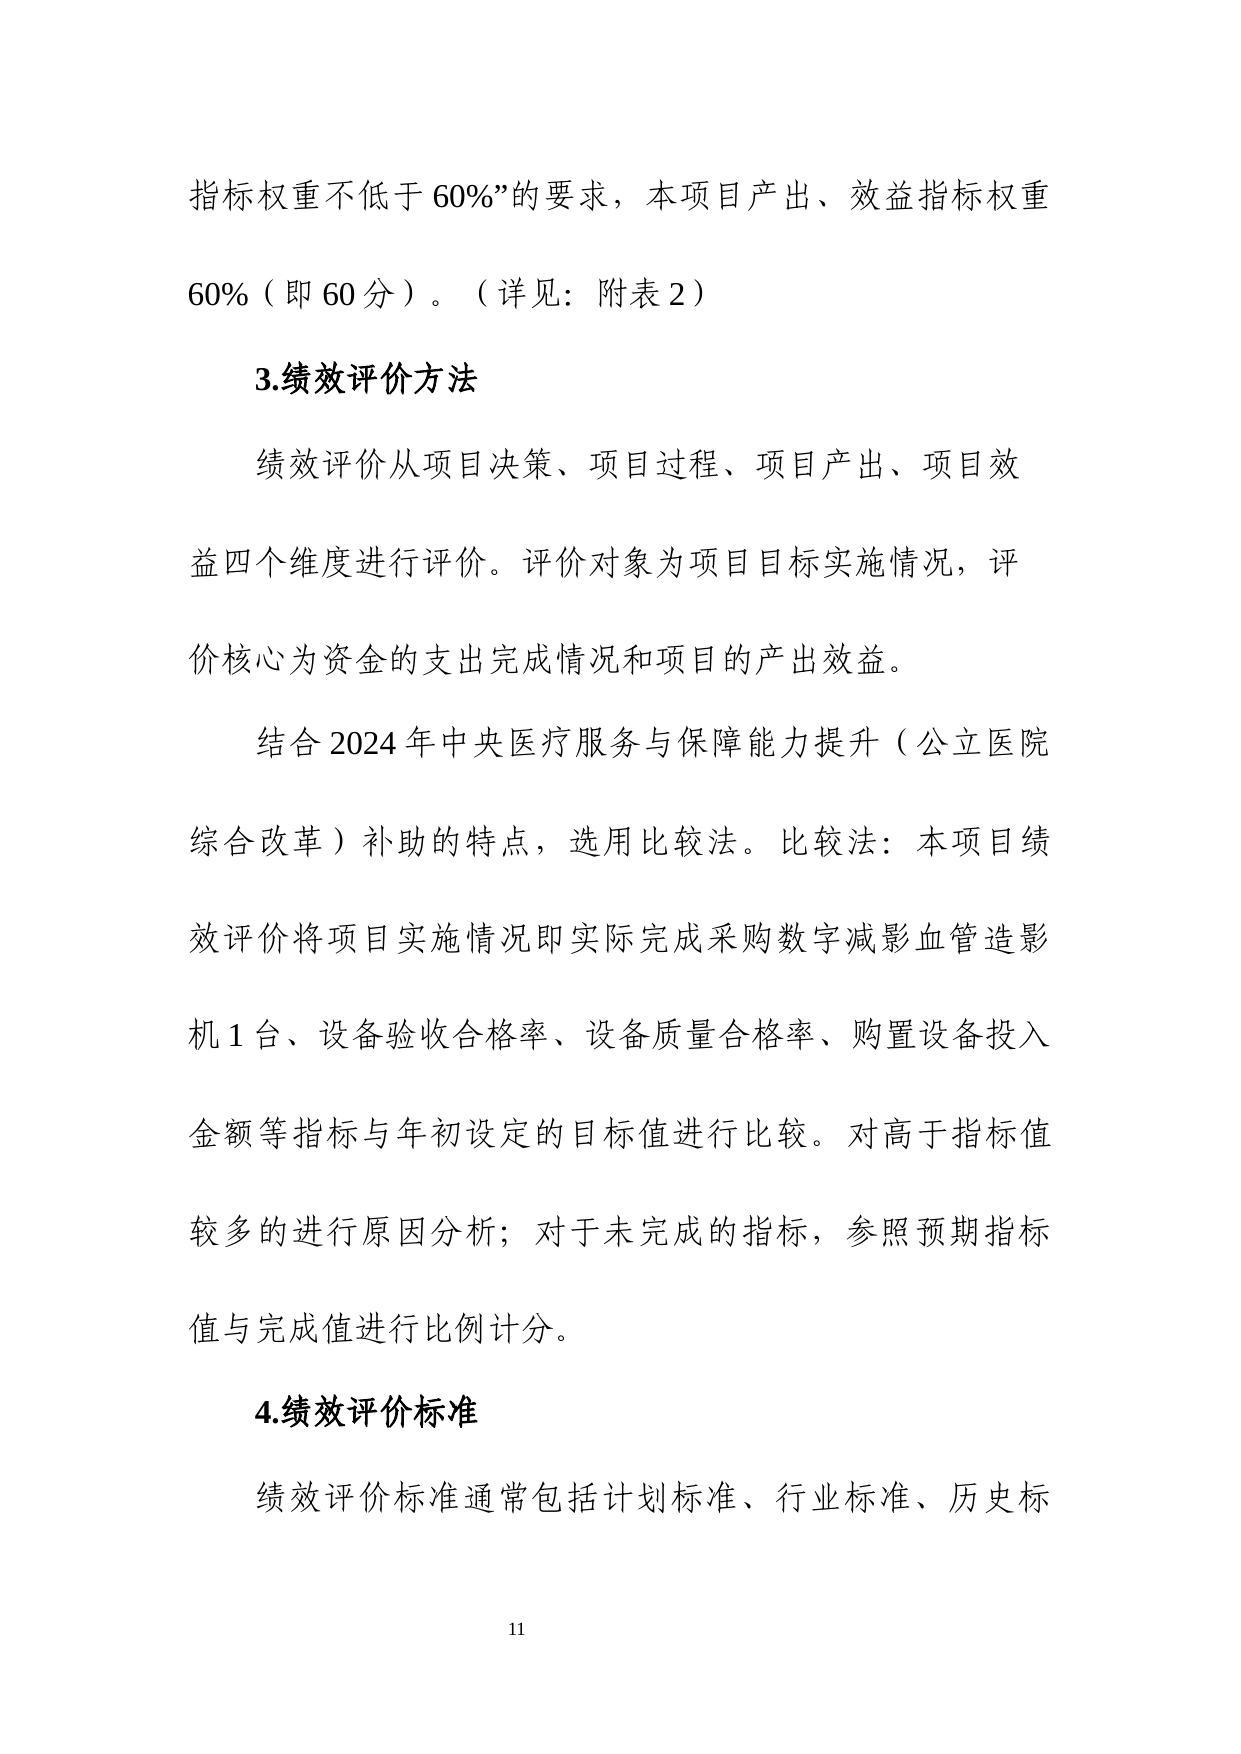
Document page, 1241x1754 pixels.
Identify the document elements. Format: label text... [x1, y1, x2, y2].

text 结合2024年中央医疗服务与保障能力提升（公立医院综合改革）补助的特点，选用比较法。比较法：本项目绩效评价将项目实施情况即实际完成采购数字减影血管造影机1台、设备验收合格率、设备质量合格率、购置设备投入金额等指标与年初设定的目标值进行比较。对高于指标值较多的进行原因分析；对于未完成的指标，参照预期指标值与完成值进行比例计分。 [187, 709, 1053, 1359]
text 3.绩效评价方法 [187, 345, 1053, 410]
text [187, 162, 1053, 324]
text 4.绩效评价标准 [187, 1378, 1053, 1443]
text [187, 1463, 1053, 1528]
text 绩效评价从项目决策、项目过程、项目产出、项目效益四个维度进行评价。评价对象为项目目标实施情况，评价核心为资金的支出完成情况和项目的产出效益。 [187, 430, 1053, 690]
